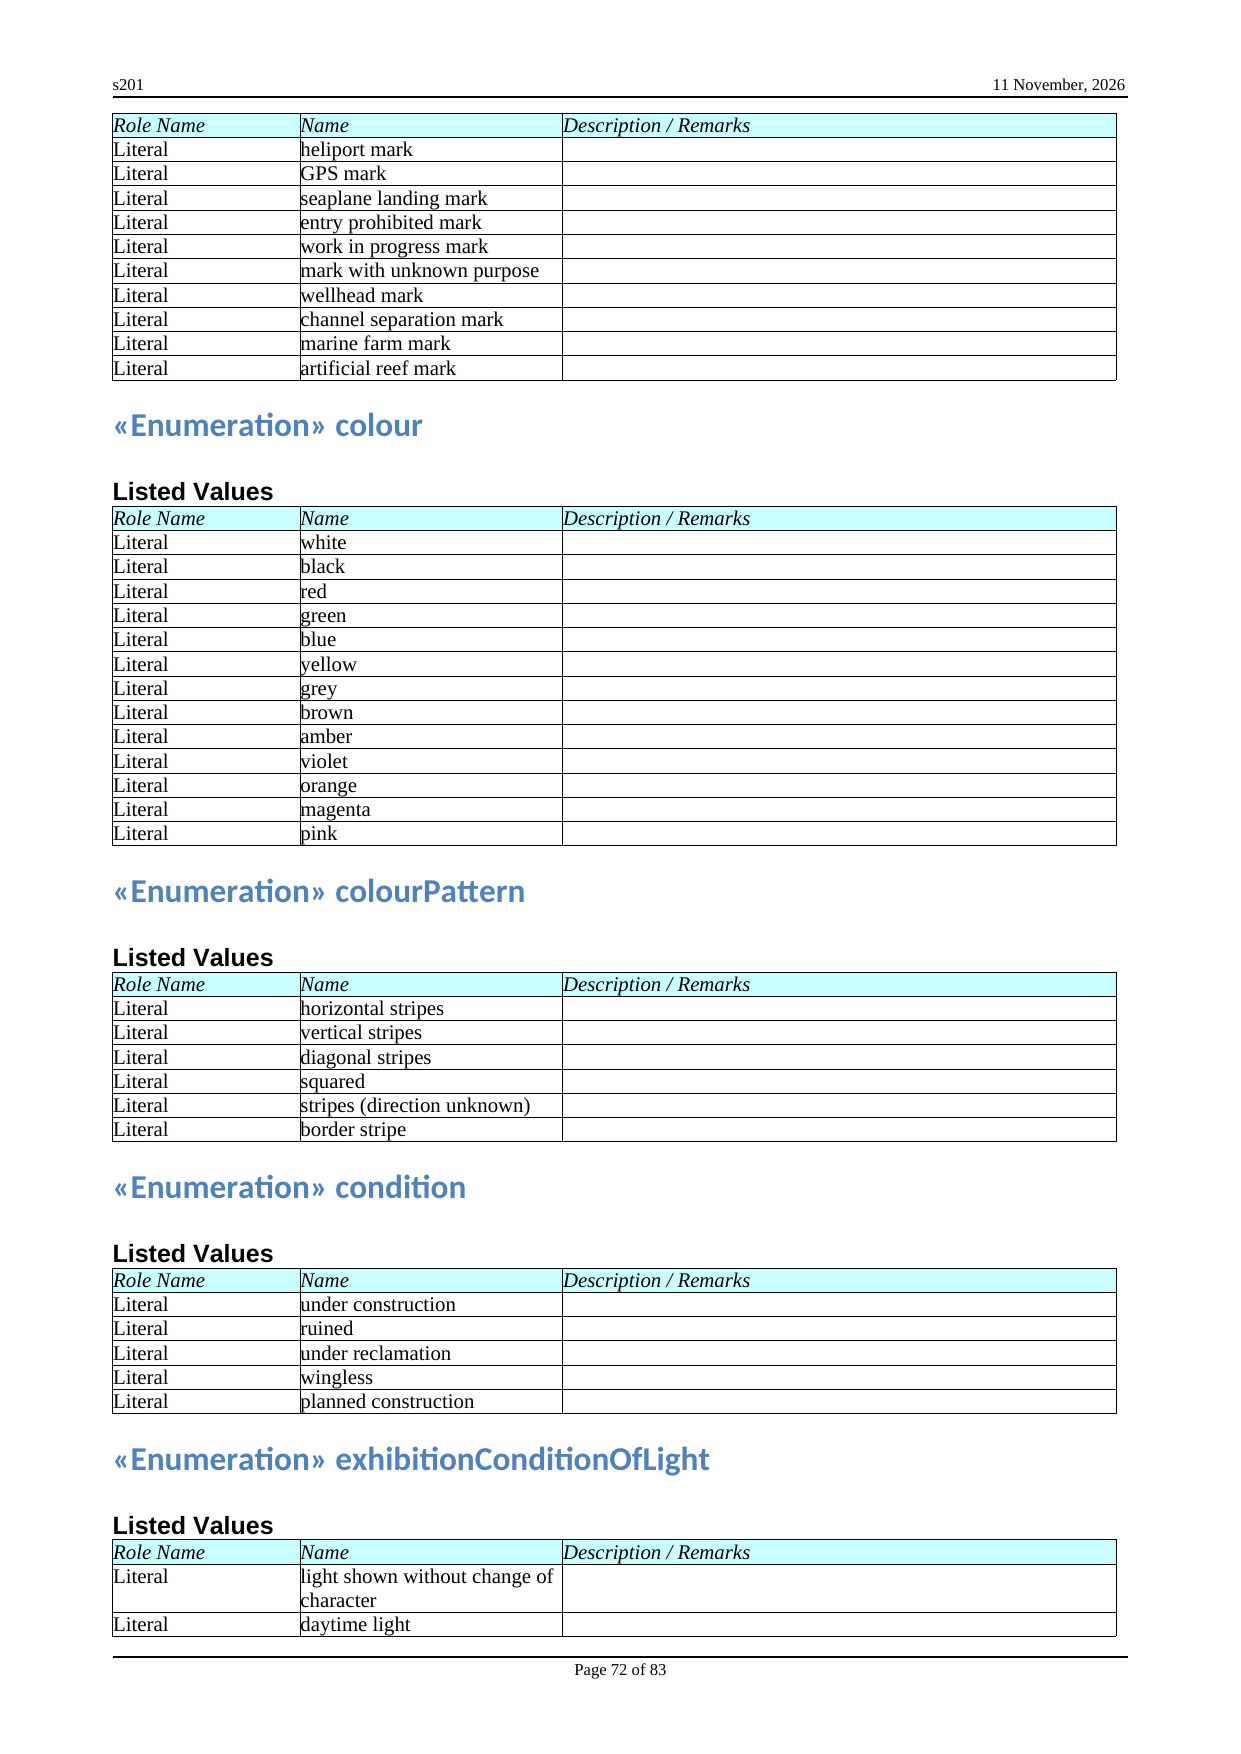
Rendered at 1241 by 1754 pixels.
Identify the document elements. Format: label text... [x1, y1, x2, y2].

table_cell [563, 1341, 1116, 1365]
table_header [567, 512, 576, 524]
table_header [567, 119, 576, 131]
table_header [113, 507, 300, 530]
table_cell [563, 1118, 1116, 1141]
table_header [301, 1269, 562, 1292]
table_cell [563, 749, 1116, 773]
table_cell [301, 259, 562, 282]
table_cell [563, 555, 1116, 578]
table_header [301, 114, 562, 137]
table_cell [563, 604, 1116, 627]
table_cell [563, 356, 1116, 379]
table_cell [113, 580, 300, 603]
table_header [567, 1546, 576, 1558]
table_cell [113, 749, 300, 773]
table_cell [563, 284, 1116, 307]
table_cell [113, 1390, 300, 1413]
subtitle «Enumeration» colour [112, 404, 1128, 444]
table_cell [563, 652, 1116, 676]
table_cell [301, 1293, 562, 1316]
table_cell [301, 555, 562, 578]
subtitle «Enumeration» exhibitionConditionOfLight [112, 1437, 1128, 1478]
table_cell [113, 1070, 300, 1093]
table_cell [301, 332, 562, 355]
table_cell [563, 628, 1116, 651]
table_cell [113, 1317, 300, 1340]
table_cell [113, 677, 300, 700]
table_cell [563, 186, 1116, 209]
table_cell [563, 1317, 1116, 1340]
subtitle «Enumeration» colourPattern [112, 870, 1128, 910]
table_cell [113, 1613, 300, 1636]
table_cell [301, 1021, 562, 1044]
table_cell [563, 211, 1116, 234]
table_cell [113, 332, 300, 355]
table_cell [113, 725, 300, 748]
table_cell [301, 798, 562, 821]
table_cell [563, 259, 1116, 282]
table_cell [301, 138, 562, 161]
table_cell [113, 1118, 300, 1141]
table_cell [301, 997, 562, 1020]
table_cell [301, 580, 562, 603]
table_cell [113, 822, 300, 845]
text Listed Values [112, 943, 1128, 972]
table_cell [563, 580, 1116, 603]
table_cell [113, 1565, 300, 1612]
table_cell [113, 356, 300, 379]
text Listed Values [112, 1511, 1128, 1539]
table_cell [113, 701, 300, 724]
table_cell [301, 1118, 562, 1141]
text Listed Values [112, 1239, 1128, 1268]
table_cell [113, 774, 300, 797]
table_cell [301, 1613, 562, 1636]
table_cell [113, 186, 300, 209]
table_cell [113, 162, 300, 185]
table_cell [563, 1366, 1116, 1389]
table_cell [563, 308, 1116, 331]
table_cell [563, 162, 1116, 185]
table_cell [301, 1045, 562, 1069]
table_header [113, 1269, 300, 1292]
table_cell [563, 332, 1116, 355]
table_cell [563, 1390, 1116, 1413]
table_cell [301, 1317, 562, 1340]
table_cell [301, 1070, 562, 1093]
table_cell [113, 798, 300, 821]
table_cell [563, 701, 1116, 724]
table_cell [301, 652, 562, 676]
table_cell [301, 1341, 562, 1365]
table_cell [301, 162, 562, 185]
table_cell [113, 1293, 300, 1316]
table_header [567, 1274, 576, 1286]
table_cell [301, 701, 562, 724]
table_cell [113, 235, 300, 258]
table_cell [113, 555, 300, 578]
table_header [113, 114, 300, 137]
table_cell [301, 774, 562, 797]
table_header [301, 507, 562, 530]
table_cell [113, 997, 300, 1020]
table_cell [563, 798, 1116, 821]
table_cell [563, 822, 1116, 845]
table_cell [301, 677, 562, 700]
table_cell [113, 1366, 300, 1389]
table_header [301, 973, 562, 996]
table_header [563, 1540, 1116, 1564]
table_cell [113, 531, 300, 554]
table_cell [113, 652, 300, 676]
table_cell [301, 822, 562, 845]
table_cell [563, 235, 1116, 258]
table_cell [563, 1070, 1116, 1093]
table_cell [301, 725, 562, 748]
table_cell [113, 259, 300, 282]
subtitle «Enumeration» condition [112, 1166, 1128, 1206]
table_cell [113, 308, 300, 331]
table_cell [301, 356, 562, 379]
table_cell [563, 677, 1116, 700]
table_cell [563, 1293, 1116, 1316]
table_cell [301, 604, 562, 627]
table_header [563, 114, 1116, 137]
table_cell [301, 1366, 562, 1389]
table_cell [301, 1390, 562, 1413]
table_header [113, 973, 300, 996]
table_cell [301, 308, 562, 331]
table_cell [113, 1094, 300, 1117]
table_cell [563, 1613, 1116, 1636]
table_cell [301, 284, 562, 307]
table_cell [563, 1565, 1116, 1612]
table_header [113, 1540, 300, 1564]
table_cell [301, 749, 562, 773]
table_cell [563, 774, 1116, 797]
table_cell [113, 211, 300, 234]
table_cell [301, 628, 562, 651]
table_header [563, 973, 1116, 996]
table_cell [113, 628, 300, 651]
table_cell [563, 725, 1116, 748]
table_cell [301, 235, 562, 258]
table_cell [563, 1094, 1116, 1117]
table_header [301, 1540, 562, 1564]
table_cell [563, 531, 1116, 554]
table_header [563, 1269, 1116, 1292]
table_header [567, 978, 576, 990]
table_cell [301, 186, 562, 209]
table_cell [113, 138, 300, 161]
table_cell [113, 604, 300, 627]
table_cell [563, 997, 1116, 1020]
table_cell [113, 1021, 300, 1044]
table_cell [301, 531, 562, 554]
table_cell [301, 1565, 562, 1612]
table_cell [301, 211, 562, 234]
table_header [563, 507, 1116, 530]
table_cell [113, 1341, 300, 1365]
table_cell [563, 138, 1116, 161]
text Listed Values [112, 477, 1128, 506]
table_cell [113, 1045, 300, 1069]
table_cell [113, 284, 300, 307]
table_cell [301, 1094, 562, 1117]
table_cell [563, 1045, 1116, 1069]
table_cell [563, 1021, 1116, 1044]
